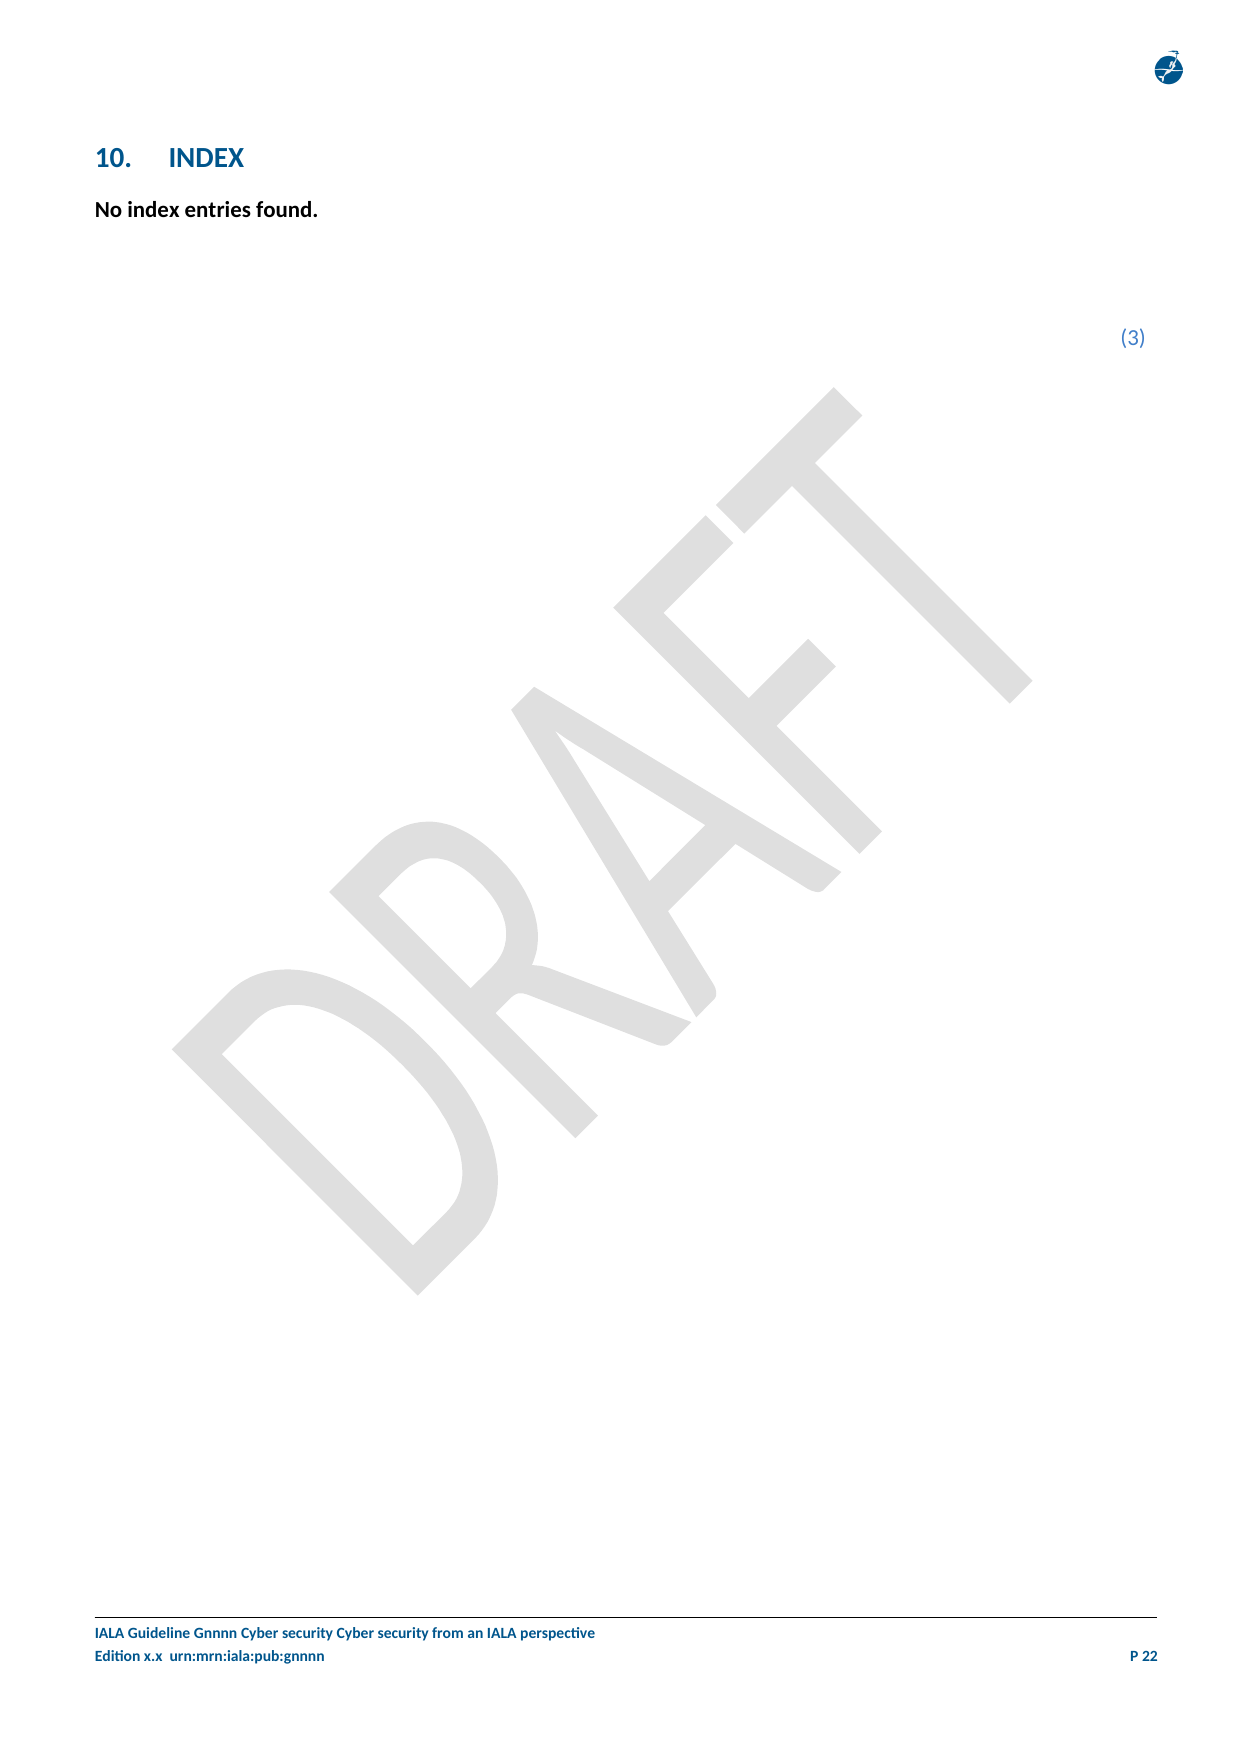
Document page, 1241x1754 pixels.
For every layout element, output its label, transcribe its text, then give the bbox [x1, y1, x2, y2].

picture [1123, 0, 1241, 119]
text No index entries found. [94, 195, 626, 223]
subtitle Index [94, 139, 1157, 174]
